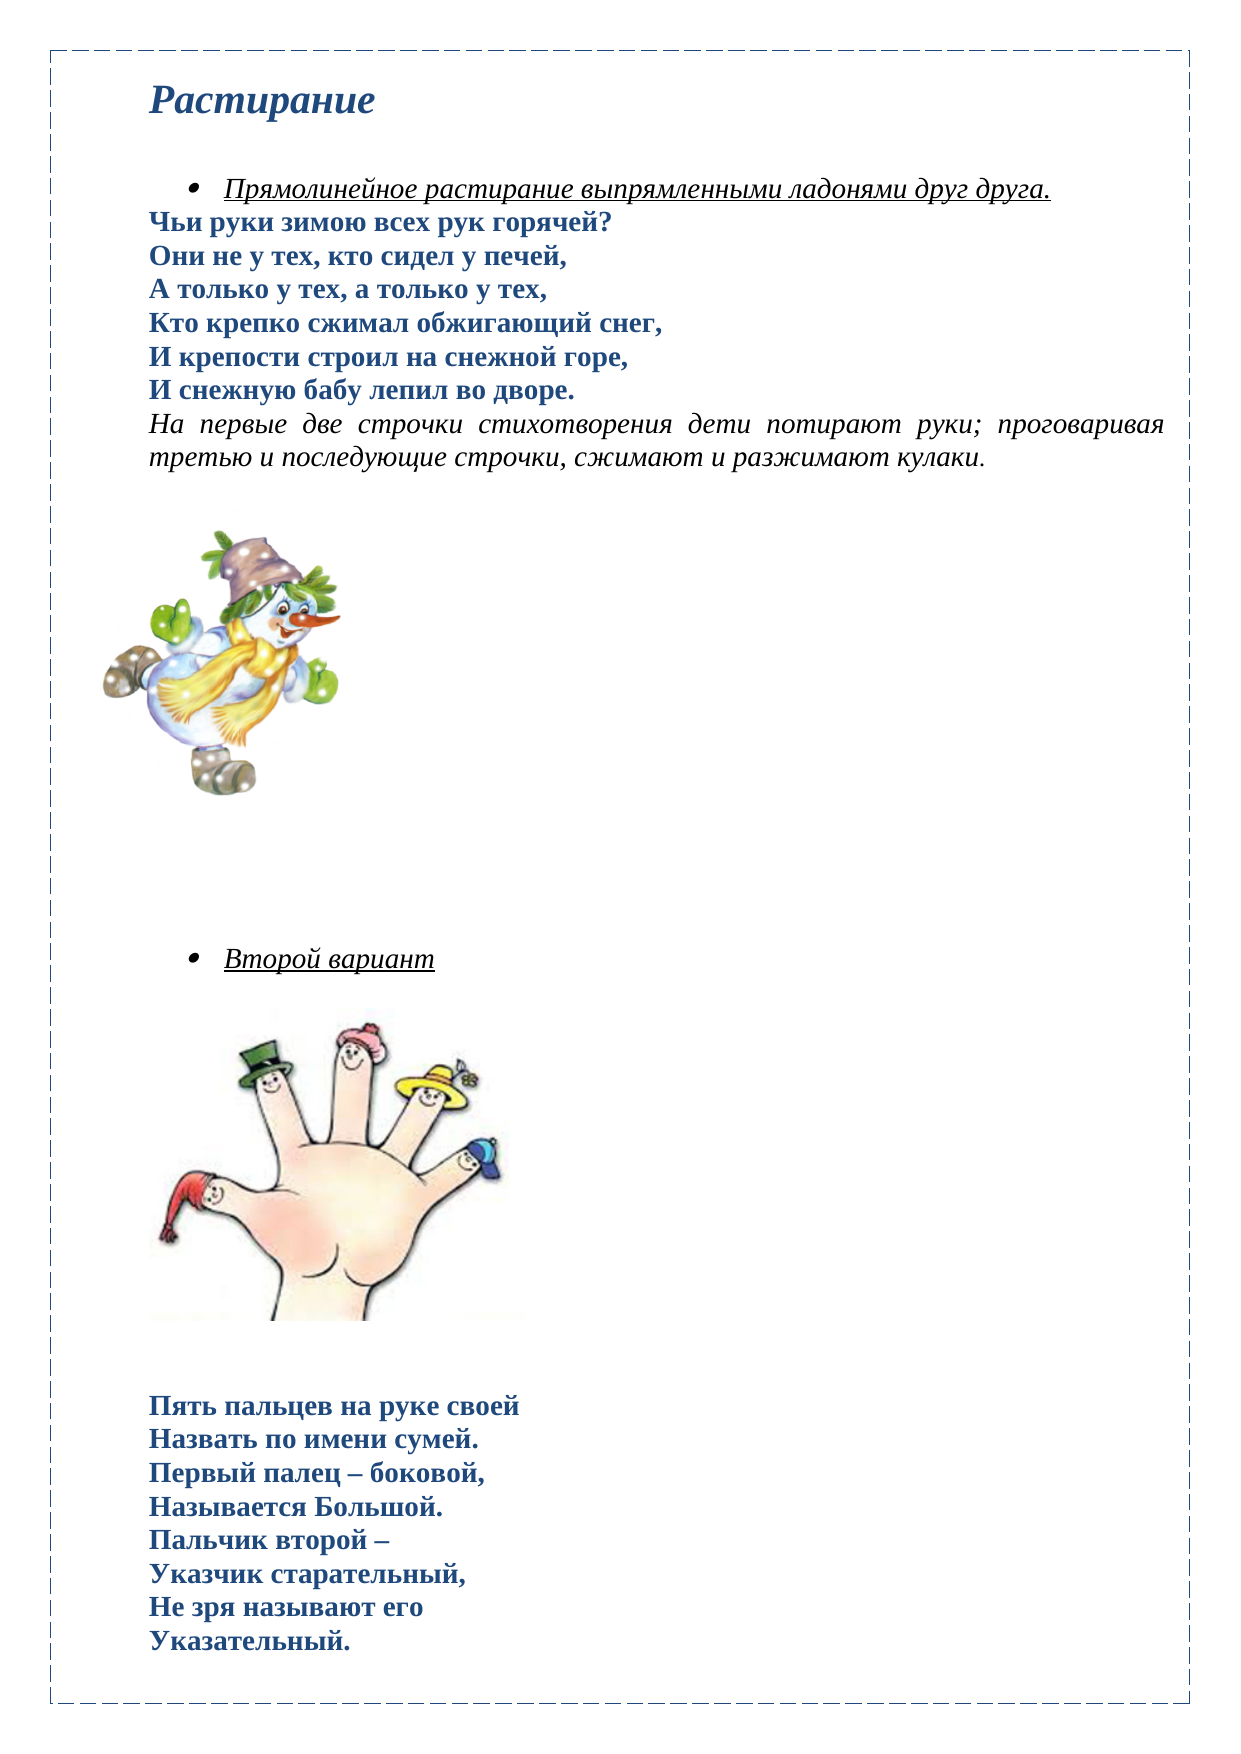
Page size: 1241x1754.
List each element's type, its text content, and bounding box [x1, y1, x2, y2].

text А только у тех, а только у тех, [75, 272, 1165, 305]
text Растирание [75, 75, 1165, 123]
text Кто крепко сжимал обжигающий снег, [75, 305, 1165, 339]
text Пять пальцев на руке своей [75, 1388, 1165, 1422]
text Не зря называют его [75, 1589, 1165, 1623]
text Указчик старательный, [75, 1556, 1165, 1589]
text Чьи руки зимою всех рук горячей? [75, 204, 1165, 238]
list Прямолинейное растирание выпрямленными ладонями друг друга. [186, 171, 1165, 204]
text Пальчик второй – [75, 1522, 1165, 1556]
text Первый палец – боковой, [75, 1455, 1165, 1489]
text Они не у тех, кто сидел у печей, [75, 238, 1165, 272]
text И снежную бабу лепил во дворе. [75, 372, 1165, 406]
text Назвать по имени сумей. [75, 1422, 1165, 1455]
list Второй вариант [186, 941, 1165, 975]
text Называется Большой. [75, 1489, 1165, 1522]
text И крепости строил на снежной горе, [75, 339, 1165, 372]
text На первые две строчки стихотворения дети потирают руки; проговаривая третью и последующие строчки, сжимают и разжимают кулаки. [149, 406, 1165, 473]
picture [148, 1008, 525, 1321]
text Указательный. [75, 1623, 1165, 1656]
picture [75, 501, 381, 808]
